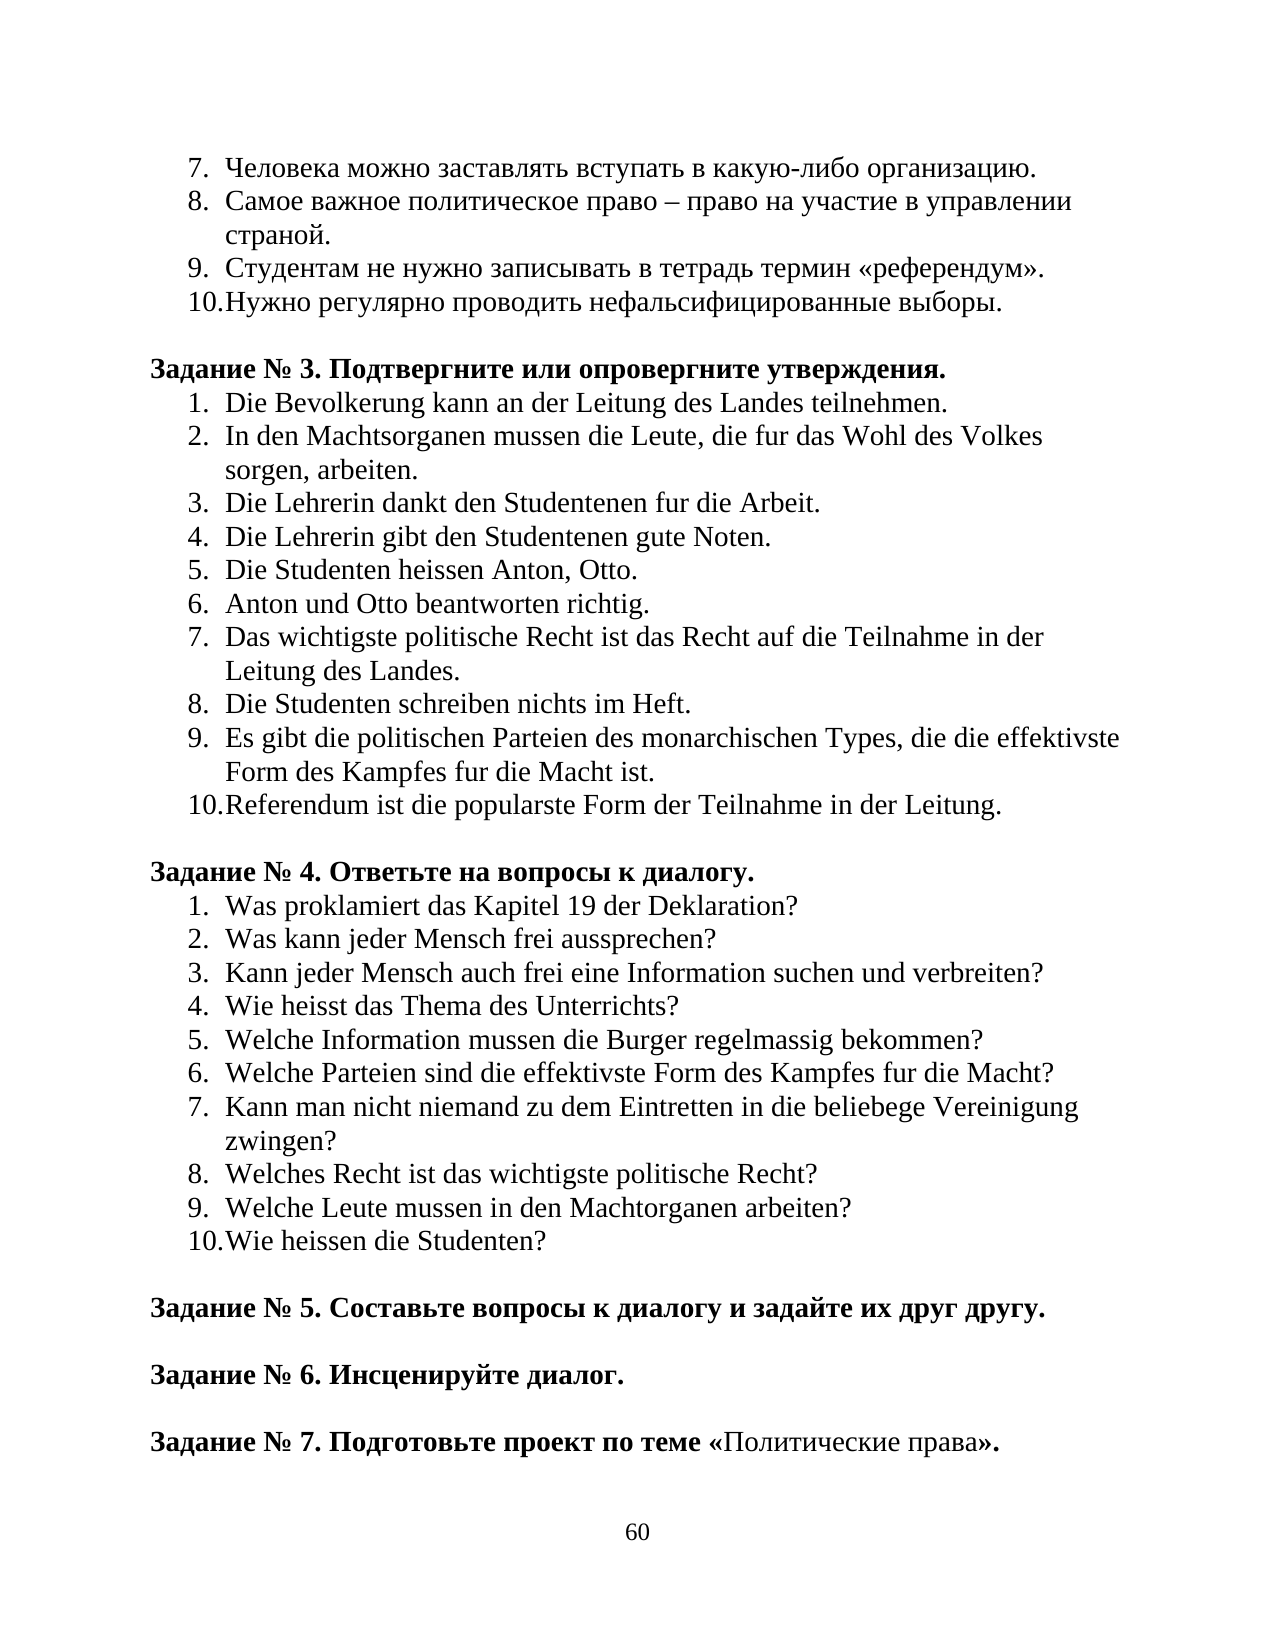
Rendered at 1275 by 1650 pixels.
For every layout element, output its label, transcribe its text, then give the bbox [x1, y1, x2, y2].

list Die Studenten schreiben nichts im Heft. [187, 687, 1125, 720]
text Задание № 6. Инсценируйте диалог. [150, 1357, 1125, 1391]
text Задание № 3. Подтвергните или опровергните утверждения. [150, 351, 1125, 385]
list Welche Information mussen die Burger regelmassig bekommen? [187, 1022, 1125, 1056]
list Welche Leute mussen in den Machtorganen arbeiten? [187, 1190, 1125, 1223]
list Человека можно заставлять вступать в какую-либо организацию. [187, 150, 1125, 183]
list Welches Recht ist das wichtigste politische Recht? [187, 1156, 1125, 1190]
text Задание № 7. Подготовьте проект по теме «Политические права». [150, 1424, 1125, 1458]
list Die Lehrerin gibt den Studentenen gute Noten. [187, 519, 1125, 552]
list Wie heisst das Thema des Unterrichts? [187, 988, 1125, 1022]
list Was kann jeder Mensch frei aussprechen? [187, 921, 1125, 955]
text Задание № 5. Cоставьте вопросы к диалогу и задайте их друг другу. [150, 1290, 1125, 1324]
list Was proklamiert das Kapitel 19 der Deklaration? [187, 888, 1125, 921]
list Das wichtigste politische Recht ist das Recht auf die Teilnahme in der Leitung des Landes. [187, 619, 1125, 687]
list Kann jeder Mensch auch frei eine Information suchen und verbreiten? [187, 955, 1125, 988]
list Es gibt die politischen Parteien des monarchischen Types, die die effektivste Form des Kampfes fur die Macht ist. [187, 720, 1125, 787]
list Нужно регулярно проводить нефальсифицированные выборы. [187, 284, 1125, 318]
text Задание № 4. Ответьте на вопросы к диалогу. [150, 854, 1125, 888]
list Студентам не нужно записывать в тетрадь термин «референдум». [187, 251, 1125, 284]
list Anton und Otto beantworten richtig. [187, 586, 1125, 619]
list In den Machtsorganen mussen die Leute, die fur das Wohl des Volkes sorgen, arbeiten. [187, 418, 1125, 485]
list Referendum ist die popularste Form der Teilnahme in der Leitung. [187, 787, 1125, 821]
list Самое важное политическое право – право на участие в управлении страной. [187, 183, 1125, 251]
list Die Studenten heissen Anton, Otto. [187, 552, 1125, 586]
list Die Lehrerin dankt den Studentenen fur die Arbeit. [187, 485, 1125, 519]
list Die Bevolkerung kann an der Leitung des Landes teilnehmen. [187, 385, 1125, 418]
list Wie heissen die Studenten? [187, 1223, 1125, 1257]
list Kann man nicht niemand zu dem Eintretten in die beliebege Vereinigung zwingen? [187, 1089, 1125, 1156]
list Welche Parteien sind die effektivste Form des Kampfes fur die Macht? [187, 1056, 1125, 1089]
